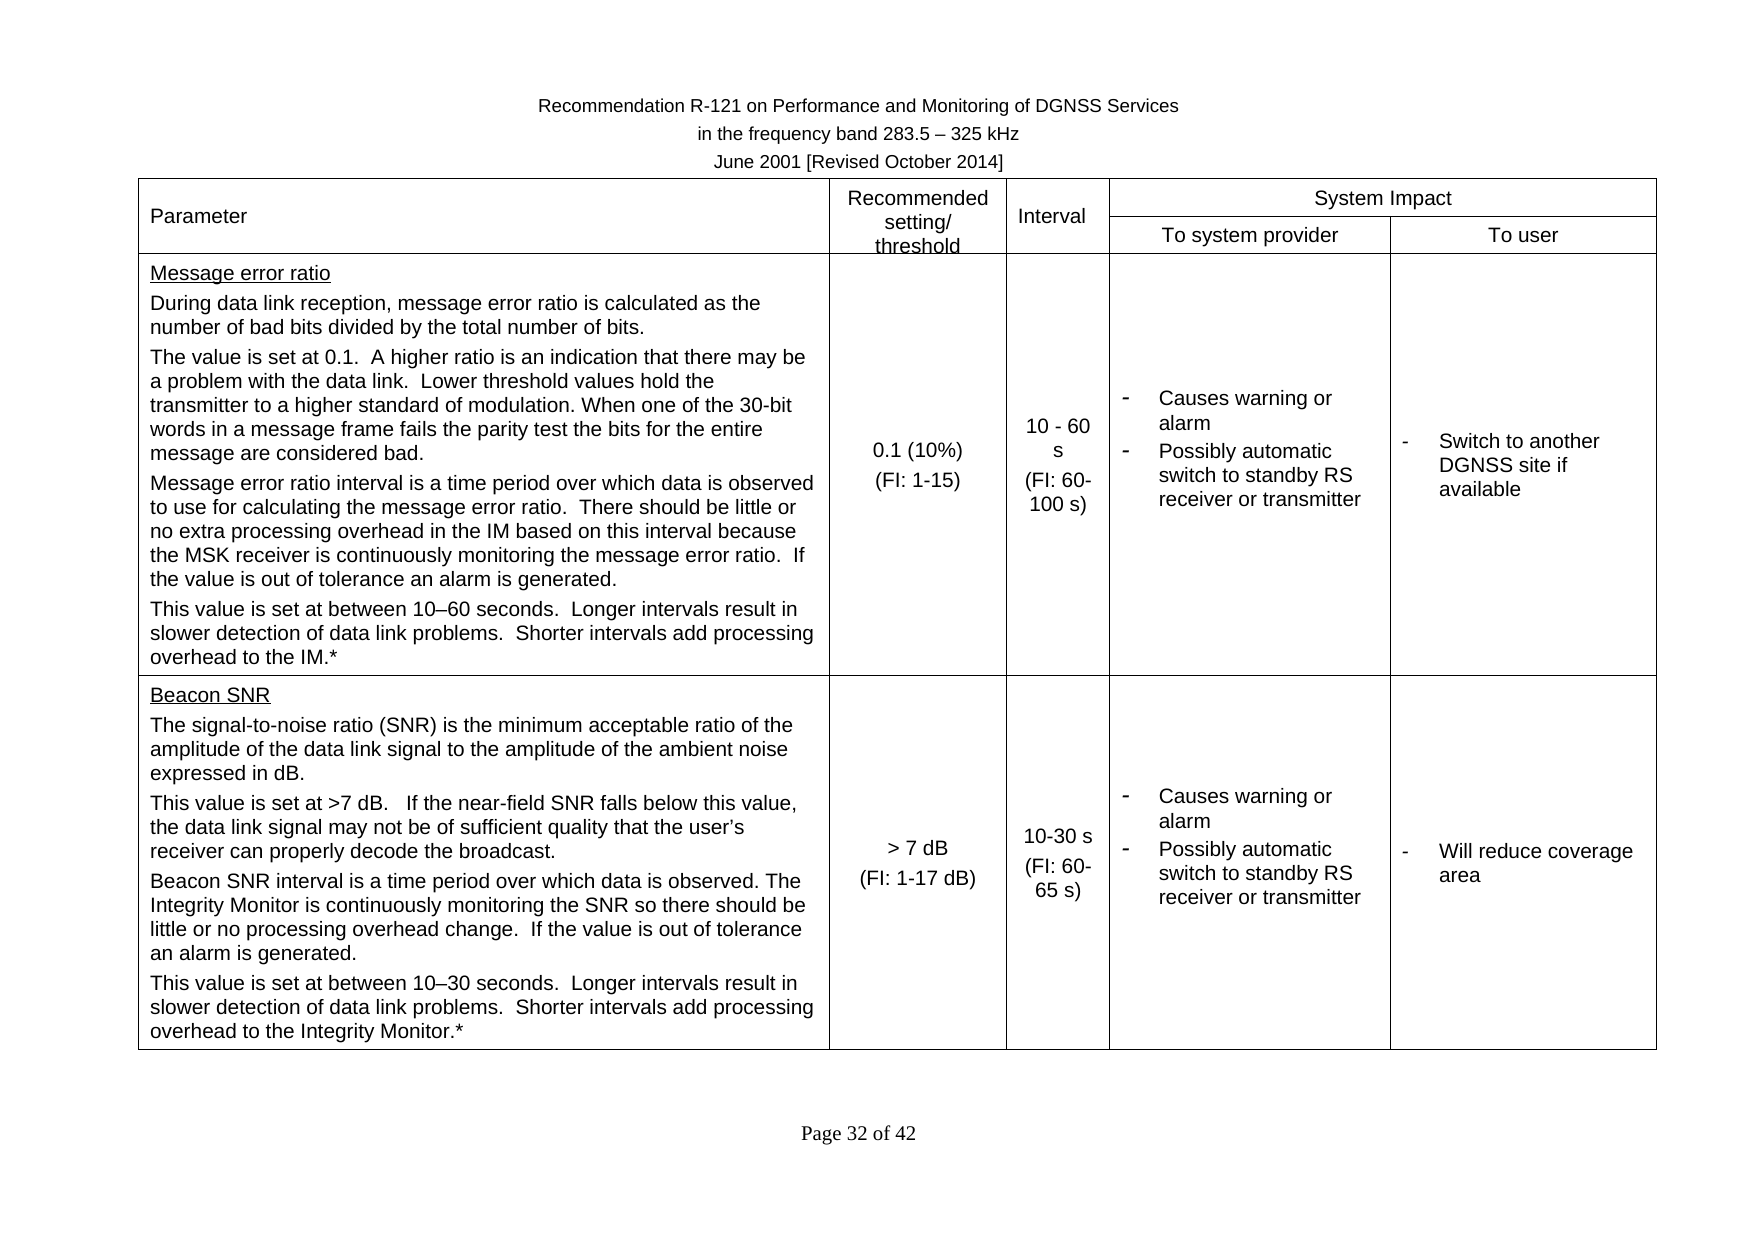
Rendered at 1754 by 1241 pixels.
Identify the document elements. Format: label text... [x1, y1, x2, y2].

table_cell Beacon SNR The signal-to-noise ratio (SNR) is the minimum acceptable ratio of the amplitude of the data link signal to the amplitude of the ambient noise expressed in dB. This value is set at >7 dB. If the near-field SNR falls below this value, the data link signal may not be of sufficient quality that the user’s receiver can properly decode the broadcast. Beacon SNR interval is a time period over which data is observed. The Integrity Monitor is continuously monitoring the SNR so there should be little or no processing overhead change. If the value is out of tolerance an alarm is generated. This value is set at between 10–30 seconds. Longer intervals result in slower detection of data link problems. Shorter intervals add processing overhead to the Integrity Monitor.* [139, 676, 829, 1049]
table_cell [1110, 676, 1390, 1049]
table_header System Impact [1110, 179, 1656, 216]
table_cell To user [1391, 217, 1656, 253]
table_header Parameter [139, 179, 829, 253]
table_cell Switch to another DGNSS site if available [1391, 254, 1656, 675]
table_cell 0.1 (10%) (FI: 1-15) [830, 254, 1006, 675]
table_cell Message error ratio During data link reception, message error ratio is calculated as the number of bad bits divided by the total number of bits. The value is set at 0.1. A higher ratio is an indication that there may be a problem with the data link. Lower threshold values hold the transmitter to a higher standard of modulation. When one of the 30-bit words in a message frame fails the parity test the bits for the entire message are considered bad. Message error ratio interval is a time period over which data is observed to use for calculating the message error ratio. There should be little or no extra processing overhead in the IM based on this interval because the MSK receiver is continuously monitoring the message error ratio. If the value is out of tolerance an alarm is generated. This value is set at between 10–60 seconds. Longer intervals result in slower detection of data link problems. Shorter intervals add processing overhead to the IM.* [139, 254, 829, 675]
table_cell 10-30 s (FI: 60-65 s) [1007, 676, 1109, 1049]
table_cell Will reduce coverage area [1391, 676, 1656, 1049]
table_header Interval [1007, 179, 1109, 253]
table_cell > 7 dB (FI: 1-17 dB) [830, 676, 1006, 1049]
table_cell 10 - 60 s (FI: 60-100 s) [1007, 254, 1109, 675]
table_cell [1110, 254, 1390, 675]
table_header Recommended setting/ threshold [830, 179, 1006, 253]
table_cell To system provider [1110, 217, 1390, 253]
